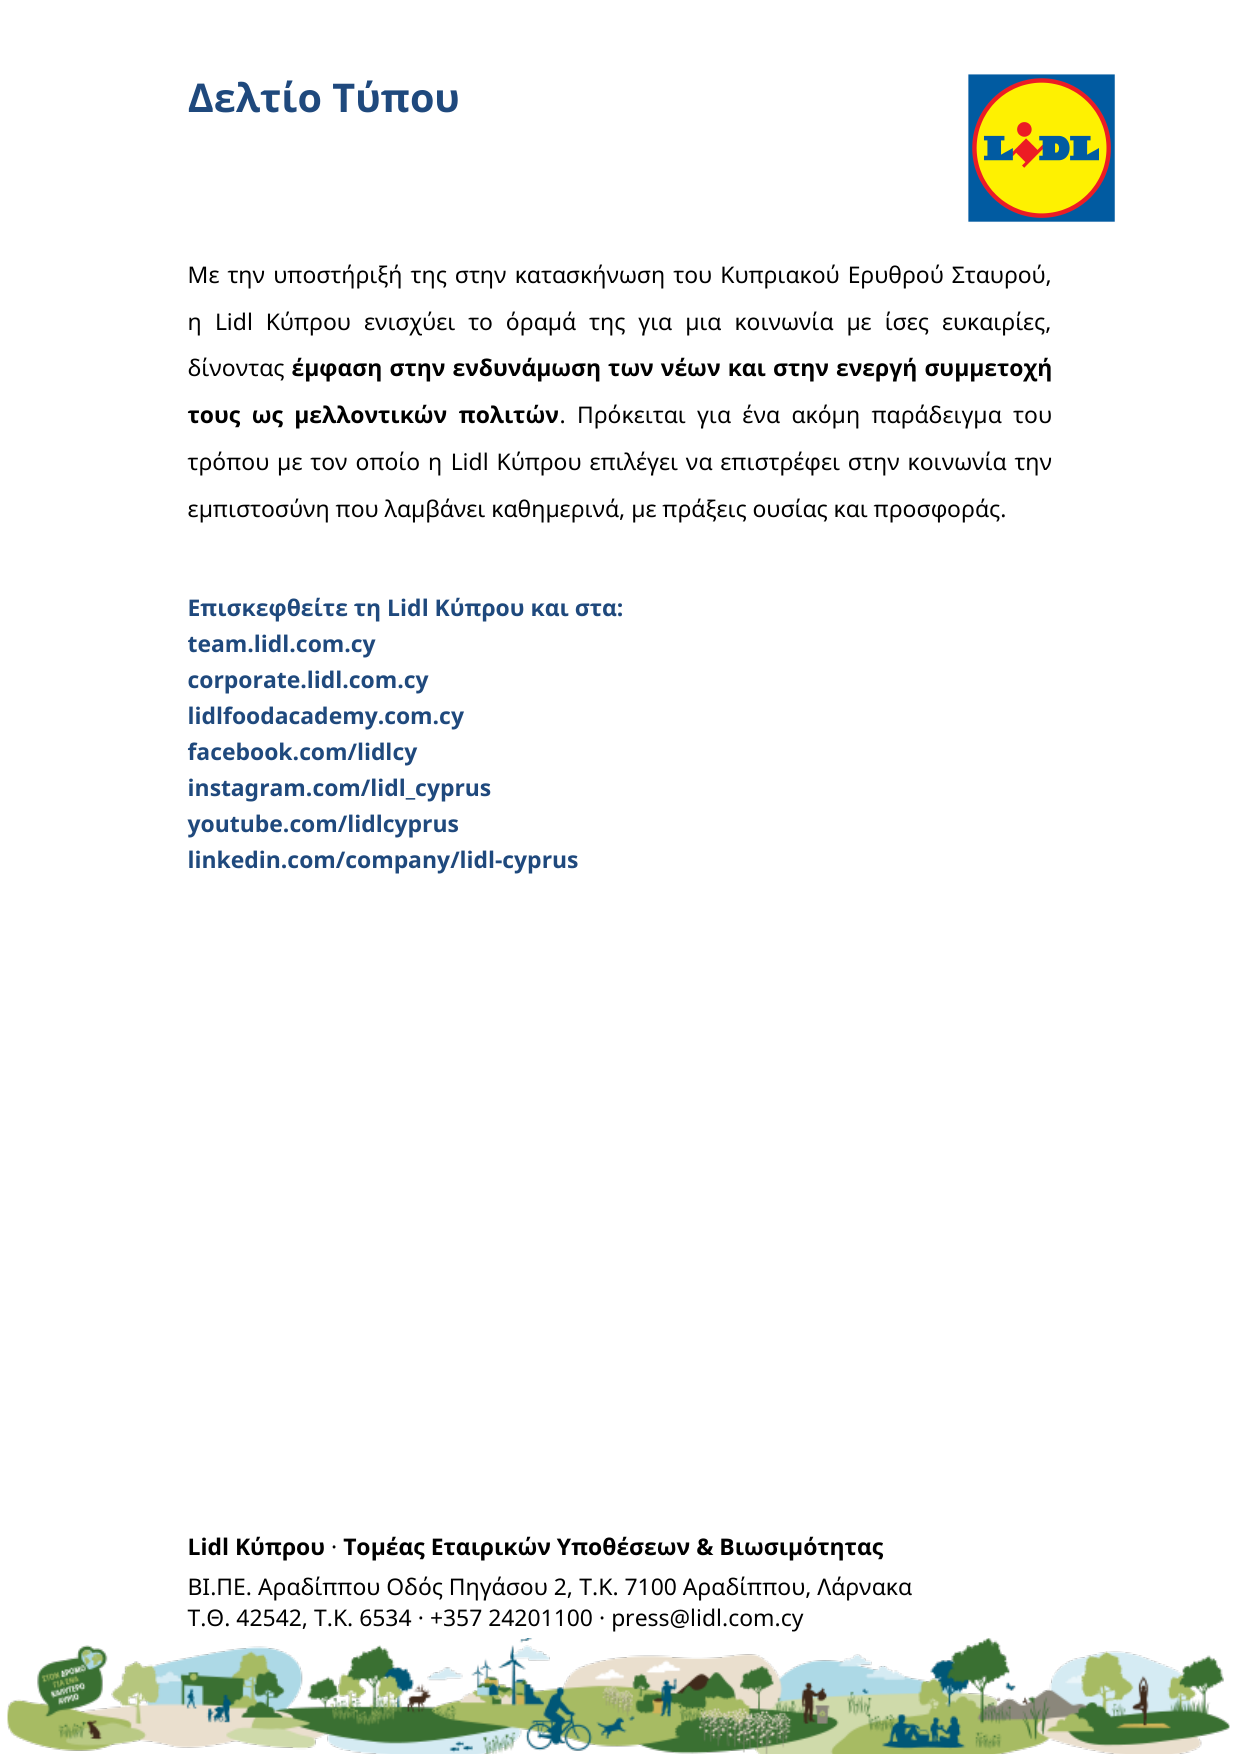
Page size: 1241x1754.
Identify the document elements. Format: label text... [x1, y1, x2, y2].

picture [6, 1638, 1233, 1754]
text team.lidl.com.cy [187, 628, 1053, 659]
text facebook.com/lidlcy [187, 736, 1053, 767]
text Επισκεφθείτε τη Lidl Κύπρου και στα: [187, 556, 1053, 624]
text instagram.com/lidl_cyprus [187, 772, 1053, 803]
picture [967, 73, 1116, 223]
text corporate.lidl.com.cy [187, 664, 1053, 696]
text Με την υποστήριξή της στην κατασκήνωση του Κυπριακού Ερυθρού Σταυρού, η Lidl Κύπρου ενισχύει το όραμά της για μια κοινωνία με ίσες ευκαιρίες, δίνοντας έμφαση στην ενδυνάμωση των νέων και στην ενεργή συμμετοχή τους ως μελλοντικών πολιτών. Πρόκειται για ένα ακόμη παράδειγμα του τρόπου με τον οποίο η Lidl Κύπρου επιλέγει να επιστρέφει στην κοινωνία την εμπιστοσύνη που λαμβάνει καθημερινά, με πράξεις ουσίας και προσφοράς. [187, 258, 1053, 524]
text linkedin.com/company/lidl-cyprus [187, 844, 1053, 875]
text youtube.com/lidlcyprus [187, 808, 1053, 839]
text lidlfoodacademy.com.cy [187, 700, 1053, 731]
